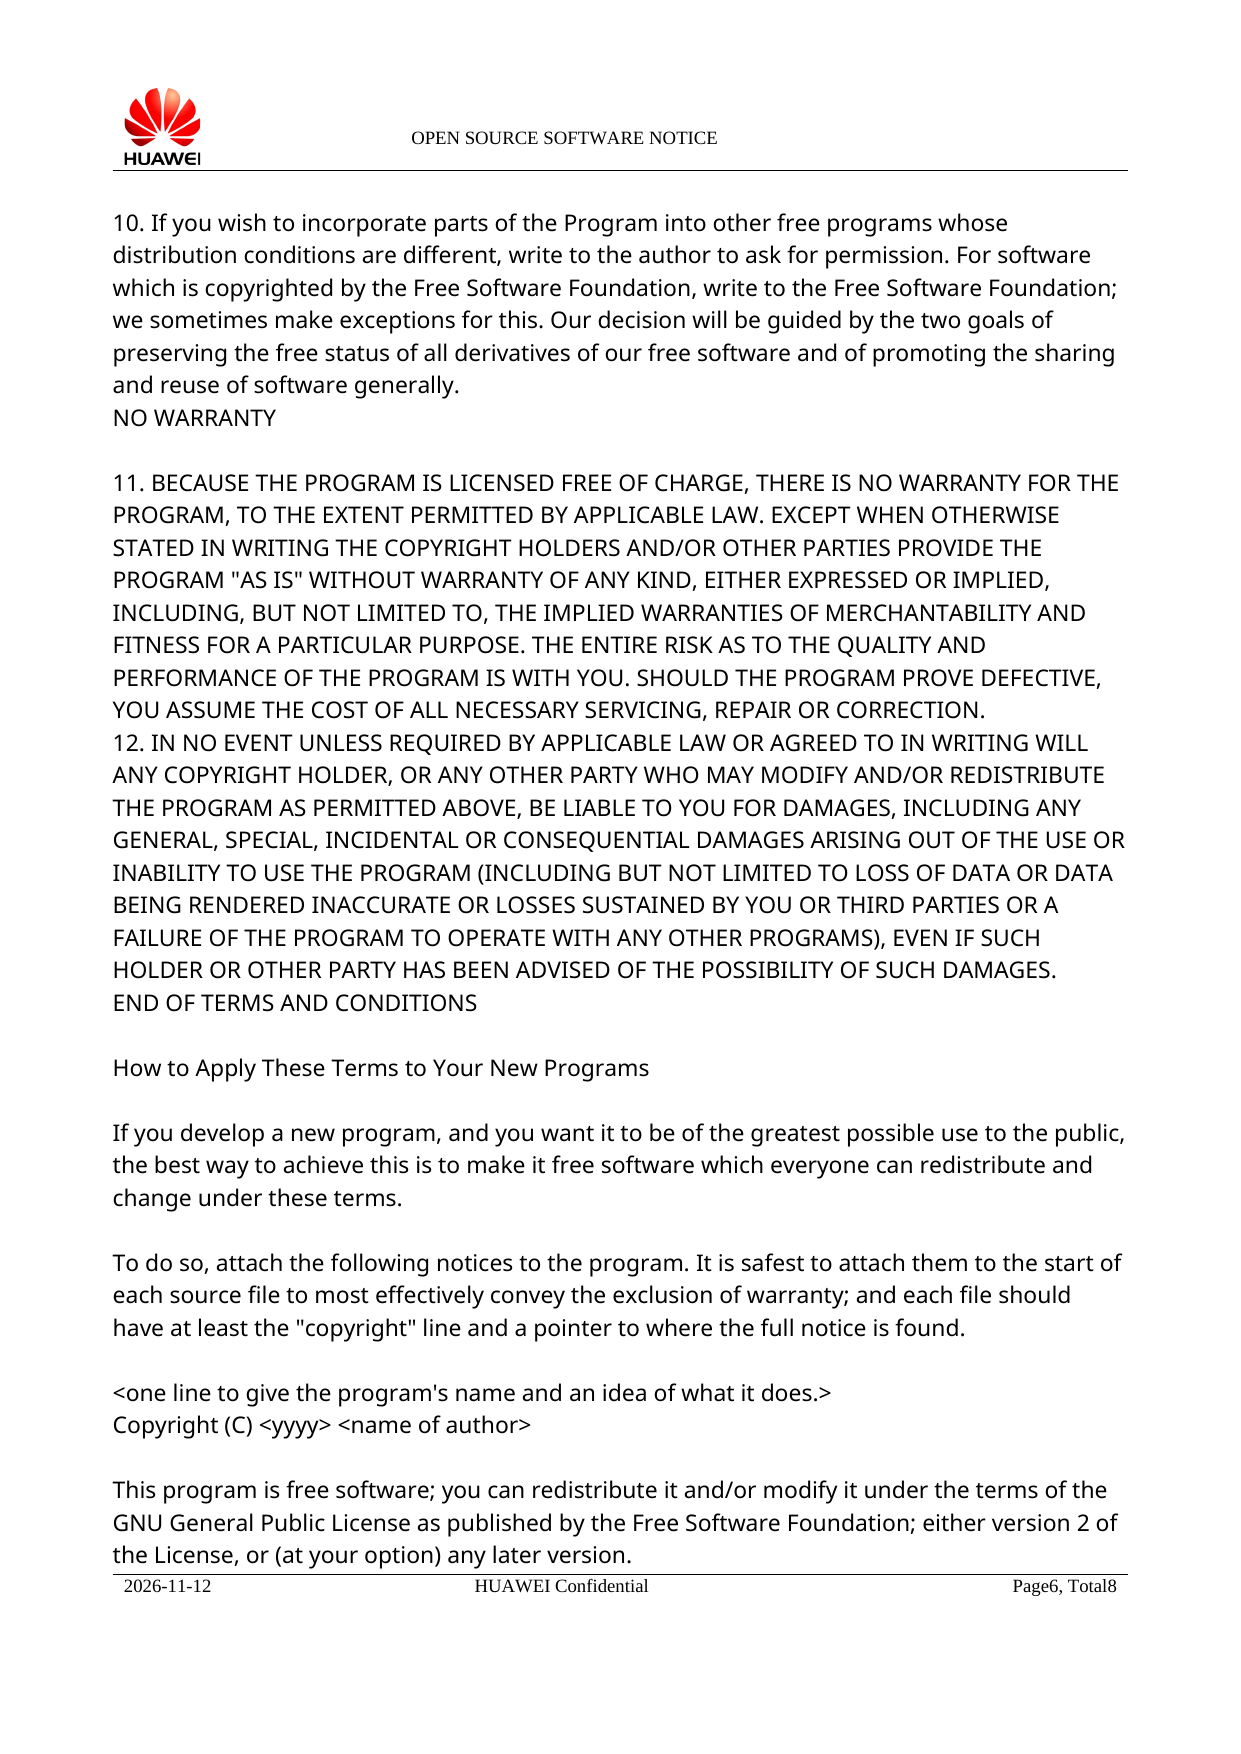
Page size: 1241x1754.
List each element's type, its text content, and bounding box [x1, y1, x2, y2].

text 10. If you wish to incorporate parts of the Program into other free programs whose distribution conditions are different, write to the author to ask for permission. For software which is copyrighted by the Free Software Foundation, write to the Free Software Foundation; we sometimes make exceptions for this. Our decision will be guided by the two goals of preserving the free status of all derivatives of our free software and of promoting the sharing and reuse of software generally. [112, 206, 1128, 401]
text To do so, attach the following notices to the program. It is safest to attach them to the start of each source file to most effectively convey the exclusion of warranty; and each file should have at least the "copyright" line and a pointer to where the full notice is found. [112, 1246, 1128, 1344]
text This program is free software; you can redistribute it and/or modify it under the terms of the GNU General Public License as published by the Free Software Foundation; either version 2 of the License, or (at your option) any later version. [112, 1474, 1128, 1571]
text NO WARRANTY [112, 401, 1128, 434]
text If you develop a new program, and you want it to be of the greatest possible use to the public, the best way to achieve this is to make it free software which everyone can redistribute and change under these terms. [112, 1116, 1128, 1214]
text 12. IN NO EVENT UNLESS REQUIRED BY APPLICABLE LAW OR AGREED TO IN WRITING WILL ANY COPYRIGHT HOLDER, OR ANY OTHER PARTY WHO MAY MODIFY AND/OR REDISTRIBUTE THE PROGRAM AS PERMITTED ABOVE, BE LIABLE TO YOU FOR DAMAGES, INCLUDING ANY GENERAL, SPECIAL, INCIDENTAL OR CONSEQUENTIAL DAMAGES ARISING OUT OF THE USE OR INABILITY TO USE THE PROGRAM (INCLUDING BUT NOT LIMITED TO LOSS OF DATA OR DATA BEING RENDERED INACCURATE OR LOSSES SUSTAINED BY YOU OR THIRD PARTIES OR A FAILURE OF THE PROGRAM TO OPERATE WITH ANY OTHER PROGRAMS), EVEN IF SUCH HOLDER OR OTHER PARTY HAS BEEN ADVISED OF THE POSSIBILITY OF SUCH DAMAGES. [112, 726, 1128, 986]
text How to Apply These Terms to Your New Programs [112, 1051, 1128, 1084]
text 11. BECAUSE THE PROGRAM IS LICENSED FREE OF CHARGE, THERE IS NO WARRANTY FOR THE PROGRAM, TO THE EXTENT PERMITTED BY APPLICABLE LAW. EXCEPT WHEN OTHERWISE STATED IN WRITING THE COPYRIGHT HOLDERS AND/OR OTHER PARTIES PROVIDE THE PROGRAM "AS IS" WITHOUT WARRANTY OF ANY KIND, EITHER EXPRESSED OR IMPLIED, INCLUDING, BUT NOT LIMITED TO, THE IMPLIED WARRANTIES OF MERCHANTABILITY AND FITNESS FOR A PARTICULAR PURPOSE. THE ENTIRE RISK AS TO THE QUALITY AND PERFORMANCE OF THE PROGRAM IS WITH YOU. SHOULD THE PROGRAM PROVE DEFECTIVE, YOU ASSUME THE COST OF ALL NECESSARY SERVICING, REPAIR OR CORRECTION. [112, 466, 1128, 726]
text END OF TERMS AND CONDITIONS [112, 986, 1128, 1019]
text Copyright (C) <yyyy> <name of author> [112, 1409, 1128, 1441]
picture [124, 88, 201, 165]
text <one line to give the program's name and an idea of what it does.> [112, 1376, 1128, 1409]
